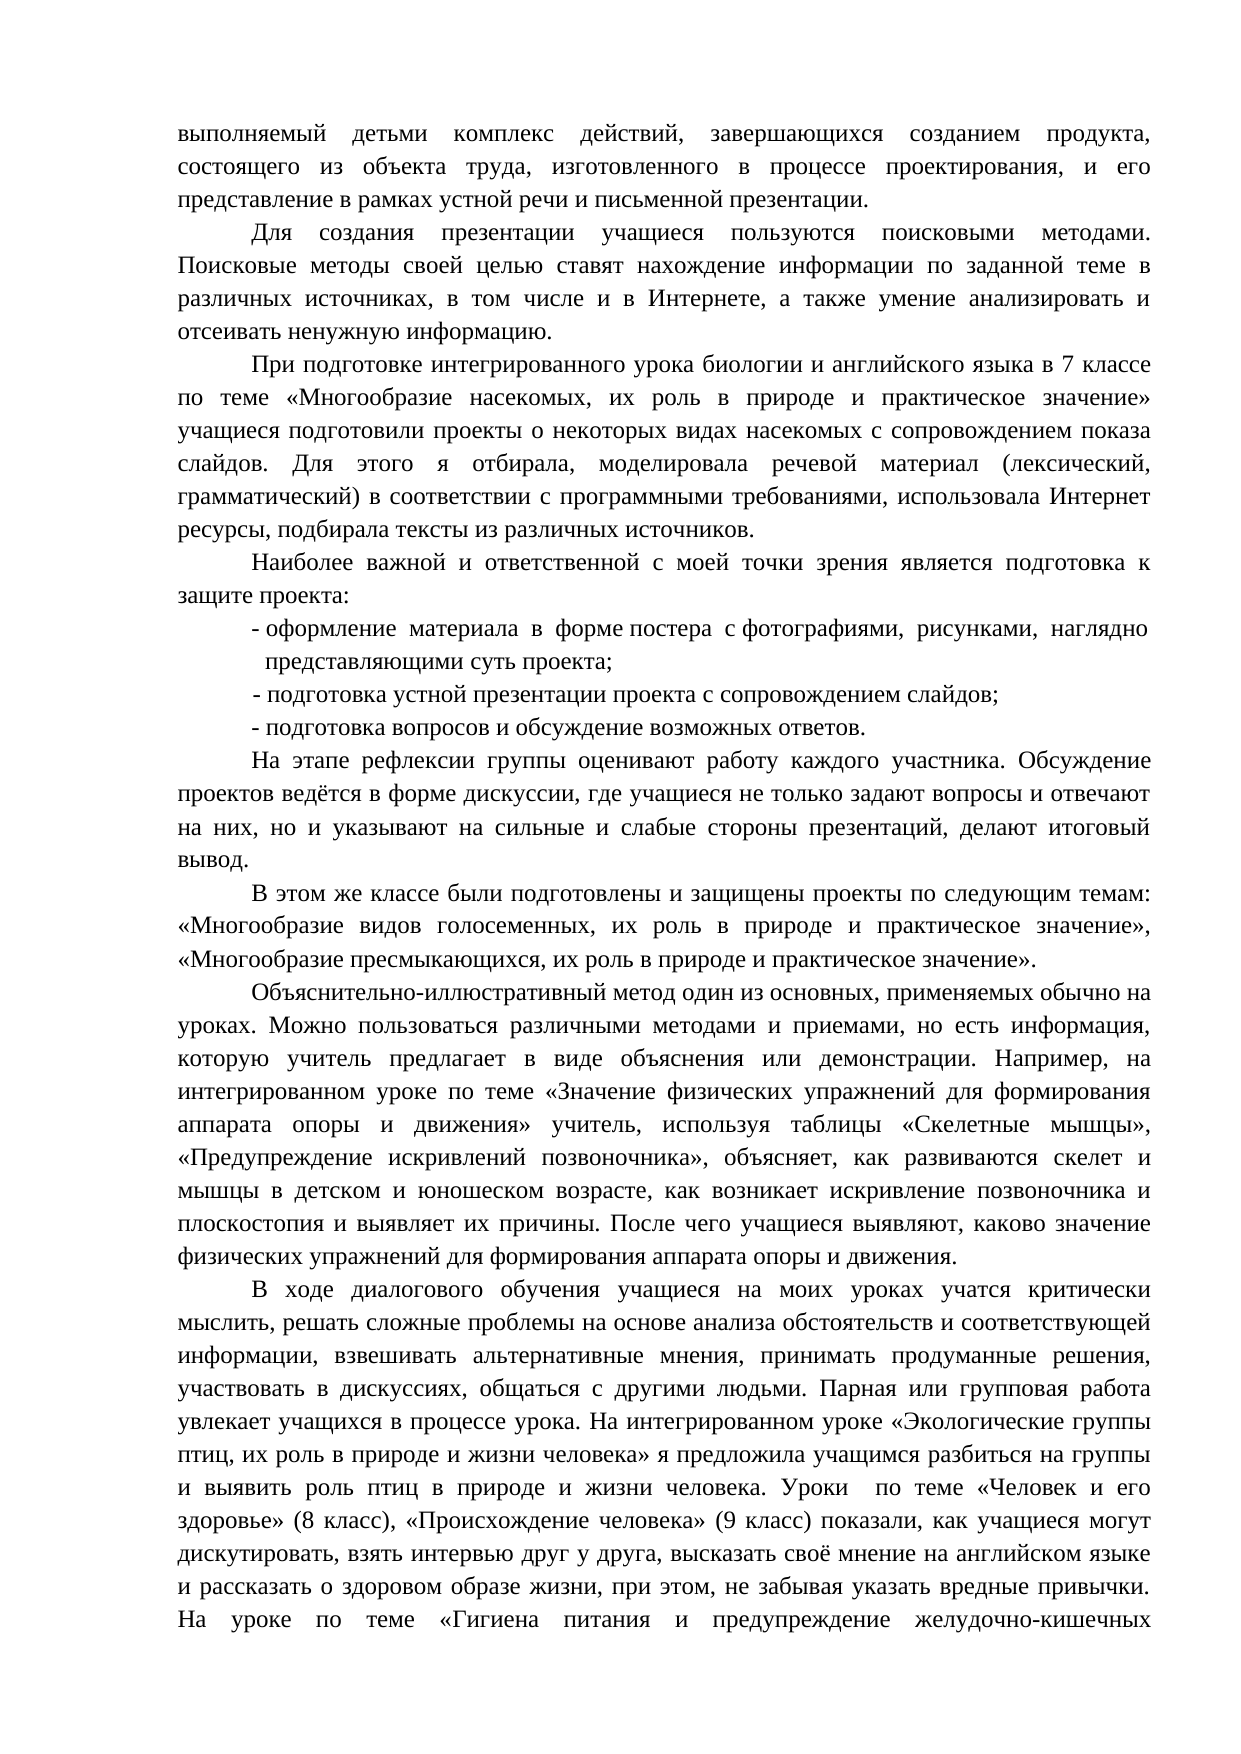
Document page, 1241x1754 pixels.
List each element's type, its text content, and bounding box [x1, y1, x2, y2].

text Объяснительно-иллюстративный метод один из основных, применяемых обычно на уроках. Можно пользоваться различными методами и приемами, но есть информация, которую учитель предлагает в виде объяснения или демонстрации. Например, на интегрированном уроке по теме «Значение физических упражнений для формирования аппарата опоры и движения» учитель, используя таблицы «Скелетные мышцы», «Предупреждение искривлений позвоночника», объясняет, как развиваются скелет и мышцы в детском и юношеском возрасте, как возникает искривление позвоночника и плоскостопия и выявляет их причины. После чего учащиеся выявляют, каково значение физических упражнений для формирования аппарата опоры и движения. [177, 977, 1152, 1269]
text При подготовке интегрированного урока биологии и английского языка в 7 классе по теме «Многообразие насекомых, их роль в природе и практическое значение» учащиеся подготовили проекты о некоторых видах насекомых с сопровождением показа слайдов. Для этого я отбирала, моделировала речевой материал (лексический, грамматический) в соответствии с программными требованиями, использовала Интернет ресурсы, подбирала тексты из различных источников. [177, 349, 1152, 543]
text - подготовка устной презентации проекта с сопровождением слайдов; [177, 679, 1152, 708]
text представляющими суть проекта; [177, 646, 1152, 675]
text - подготовка вопросов и обсуждение возможных ответов. [177, 712, 1152, 741]
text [177, 1274, 1152, 1633]
text Наиболее важной и ответственной с моей точки зрения является подготовка к защите проекта: [177, 547, 1152, 609]
text выполняемый детьми комплекс действий, завершающихся созданием продукта, состоящего из объекта труда, изготовленного в процессе проектирования, и его представление в рамках устной речи и письменной презентации. [177, 118, 1152, 213]
text Для создания презентации учащиеся пользуются поисковыми методами. Поисковые методы своей целью ставят нахождение информации по заданной теме в различных источниках, в том числе и в Интернете, а также умение анализировать и отсеивать ненужную информацию. [177, 217, 1152, 345]
text В этом же классе были подготовлены и защищены проекты по следующим темам: «Многообразие видов голосеменных, их роль в природе и практическое значение», «Многообразие пресмыкающихся, их роль в природе и практическое значение». [177, 878, 1152, 972]
text На этапе рефлексии группы оценивают работу каждого участника. Обсуждение проектов ведётся в форме дискуссии, где учащиеся не только задают вопросы и отвечают на них, но и указывают на сильные и слабые стороны презентаций, делают итоговый вывод. [177, 746, 1152, 873]
text - оформление материала в форме постера с фотографиями, рисунками, наглядно [177, 613, 1152, 642]
